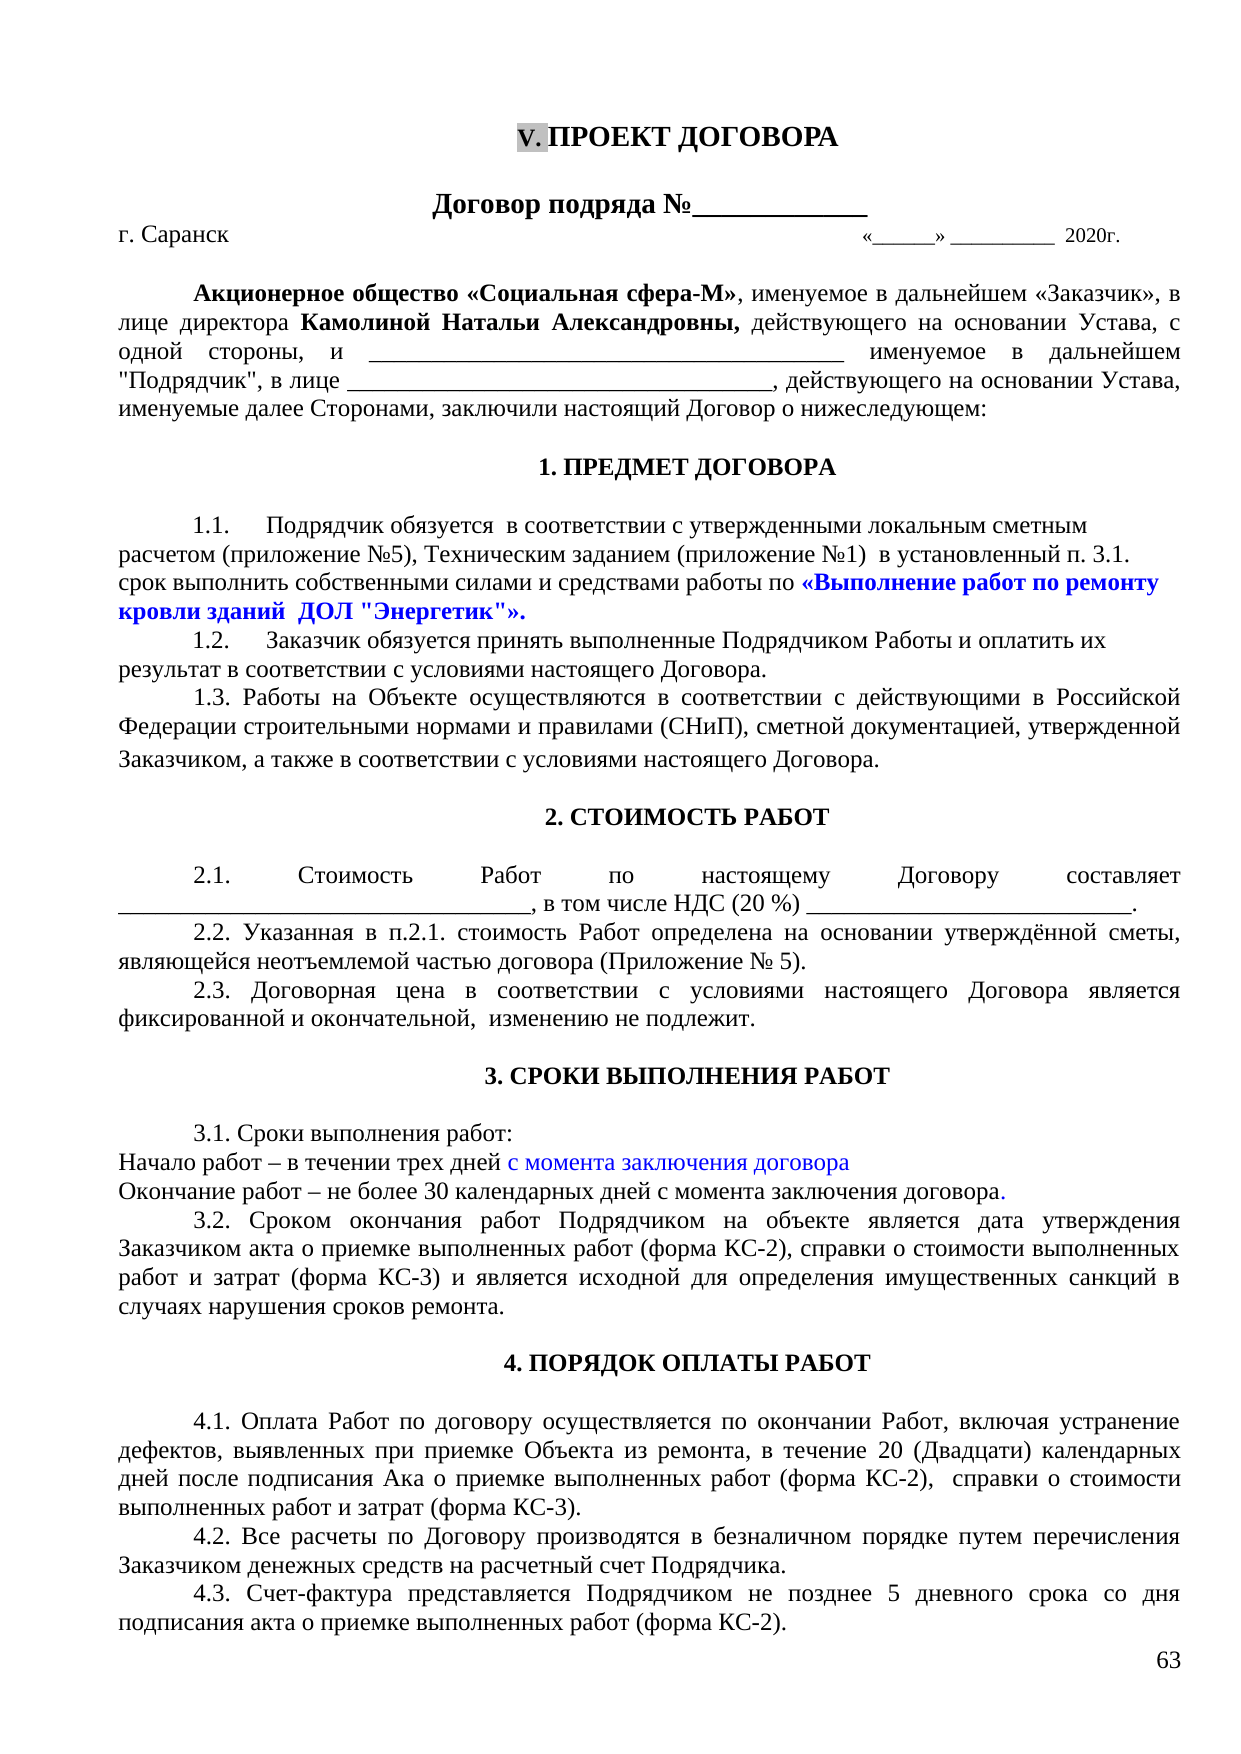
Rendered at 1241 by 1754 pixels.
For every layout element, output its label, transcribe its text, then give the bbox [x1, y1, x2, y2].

text 3.1. Сроки выполнения работ: [118, 1118, 1181, 1147]
subtitle V. ПРОЕКТ ДОГОВОРА [174, 119, 1181, 152]
text Акционерное общество «Социальная сфера-М», именуемое в дальнейшем «Заказчик», в лице директора Камолиной Натальи Александровны, действующего на основании Устава, с одной стороны, и ______________________________________ именуемое в дальнейшем "Подрядчик", в лице __________________________________, действующего на основании Устава, именуемые далее Сторонами, заключили настоящий Договор о нижеследующем: [118, 278, 1181, 422]
text Договор подряда №____________ [118, 186, 1181, 219]
text 2.2. Указанная в п.2.1. стоимость Работ определена на основании утверждённой сметы, являющейся неотъемлемой частью договора (Приложение № 5). [118, 917, 1181, 975]
text 2.3. Договорная цена в соответствии с условиями настоящего Договора является фиксированной и окончательной, изменению не подлежит. [118, 975, 1181, 1032]
list Подрядчик обязуется в соответствии с утвержденными локальным сметным расчетом (приложение №5), Техническим заданием (приложение №1) в установленный п. 3.1. срок выполнить собственными силами и средствами работы по «Выполнение работ по ремонту кровли зданий ДОЛ "Энергетик"». [118, 510, 1181, 625]
text 1. ПРЕДМЕТ ДОГОВОРА [118, 452, 1181, 481]
text 2.1. Стоимость Работ по настоящему Договору составляет _________________________________, в том числе НДС (20 %) __________________________. [118, 860, 1181, 917]
text 4.2. Все расчеты по Договору производятся в безналичном порядке путем перечисления Заказчиком денежных средств на расчетный счет Подрядчика. [118, 1521, 1181, 1578]
text 3.2. Сроком окончания работ Подрядчиком на объекте является дата утверждения Заказчиком акта о приемке выполненных работ (форма КС-2), справки о стоимости выполненных работ и затрат (форма КС-3) и является исходной для определения имущественных санкций в случаях нарушения сроков ремонта. [118, 1205, 1181, 1320]
text 4.1. Оплата Работ по договору осуществляется по окончании Работ, включая устранение дефектов, выявленных при приемке Объекта из ремонта, в течение 20 (Двадцати) календарных дней после подписания Ака о приемке выполненных работ (форма КС-2), справки о стоимости выполненных работ и затрат (форма КС-3). [118, 1406, 1181, 1521]
text 1.3. Работы на Объекте осуществляются в соответствии с действующими в Российской Федерации строительными нормами и правилами (СНиП), сметной документацией, утвержденной Заказчиком, а также в соответствии с условиями настоящего Договора. [118, 682, 1181, 773]
list Заказчик обязуется принять выполненные Подрядчиком Работы и оплатить их результат в соответствии с условиями настоящего Договора. [118, 625, 1181, 682]
text 3. СРОКИ ВЫПОЛНЕНИЯ РАБОТ [118, 1061, 1181, 1090]
text Начало работ – в течении трех дней с момента заключения договора [118, 1147, 1181, 1176]
text 4. ПОРЯДОК ОПЛАТЫ РАБОТ [118, 1348, 1181, 1377]
text 4.3. Счет-фактура представляется Подрядчиком не позднее 5 дневного срока со дня подписания акта о приемке выполненных работ (форма КС-2). [118, 1578, 1181, 1636]
text Окончание работ – не более 30 календарных дней с момента заключения договора. [118, 1176, 1181, 1205]
text г. Саранск «______» __________ 2020г. [118, 219, 1181, 248]
text 2. СТОИМОСТЬ РАБОТ [118, 802, 1181, 831]
